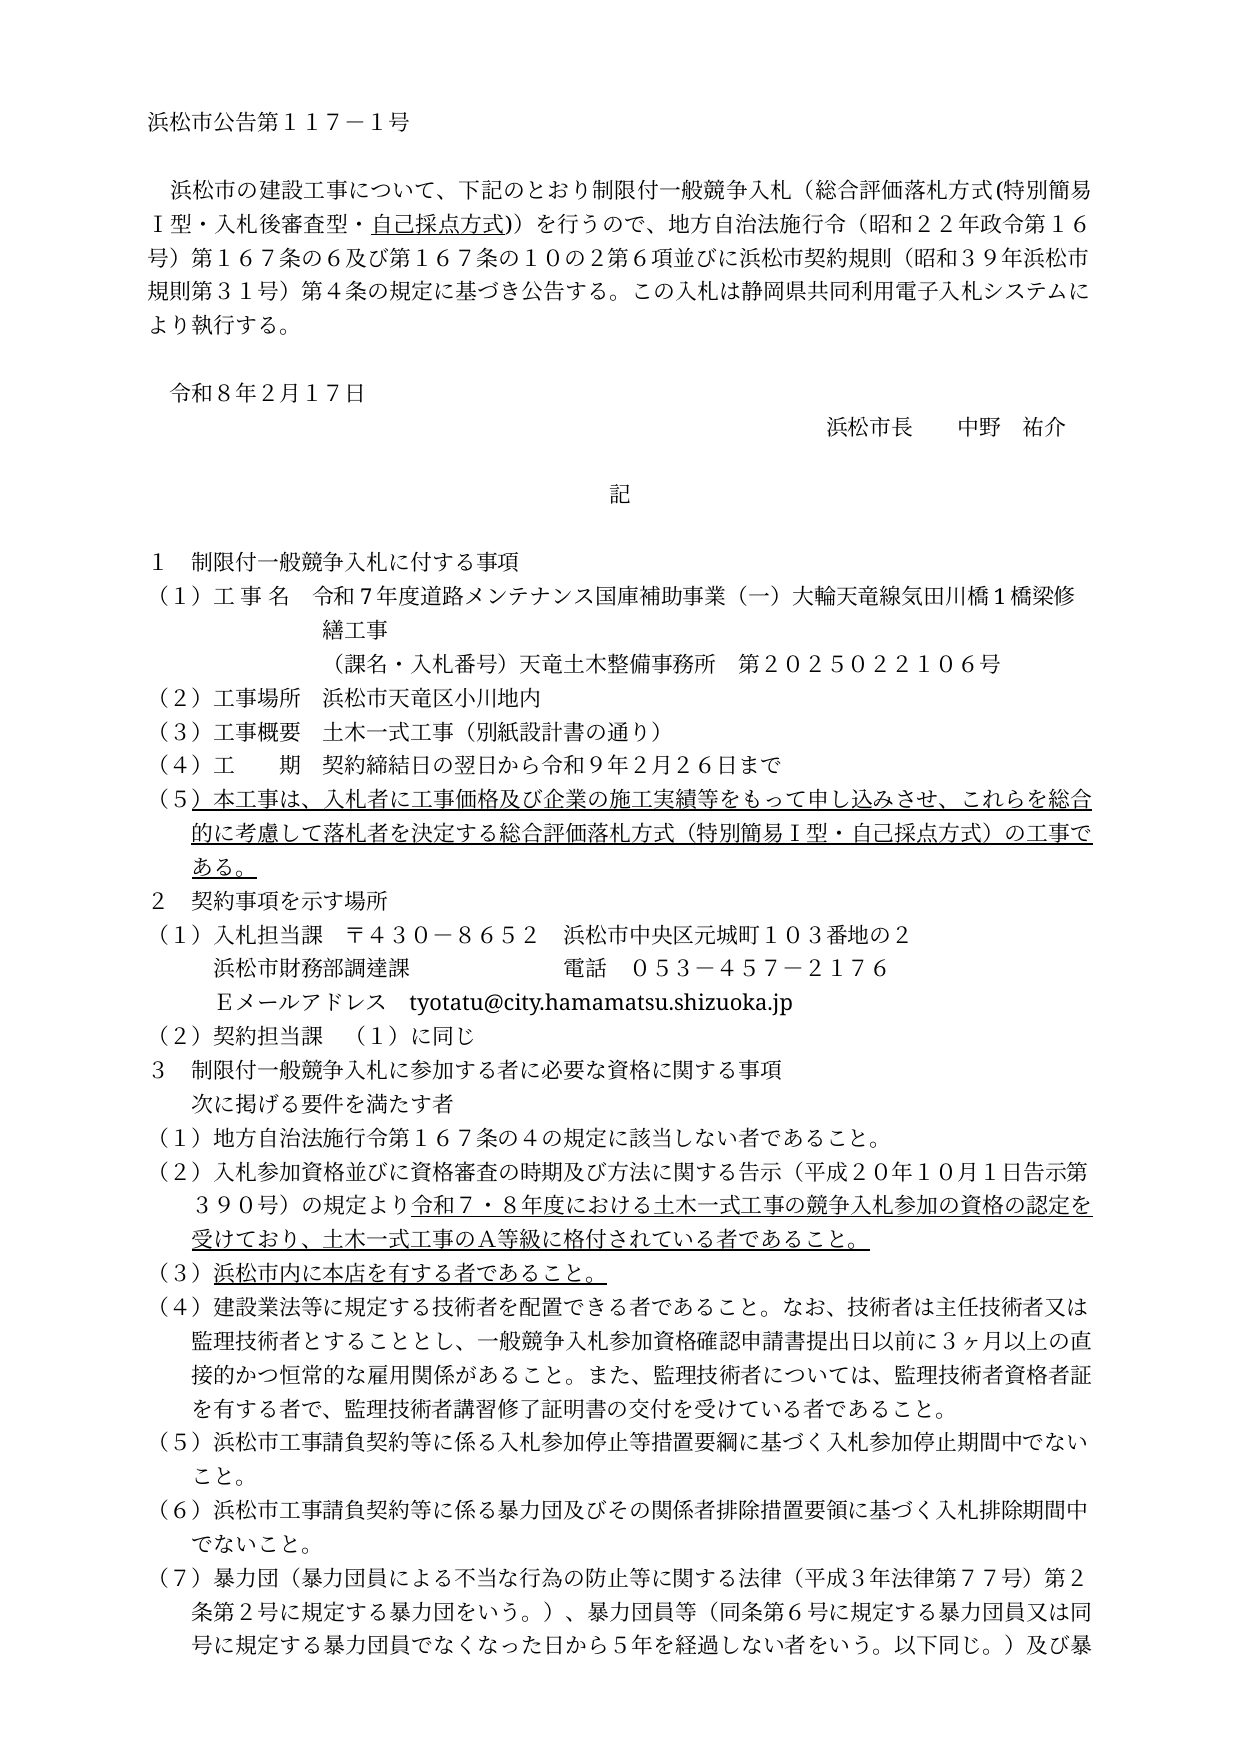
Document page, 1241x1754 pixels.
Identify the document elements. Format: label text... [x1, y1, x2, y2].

text （３）工事概要 土木一式工事（別紙設計書の通り） [148, 713, 1092, 747]
text （５）浜松市工事請負契約等に係る入札参加停止等措置要綱に基づく入札参加停止期間中でないこと。 [148, 1424, 1092, 1492]
text （４）建設業法等に規定する技術者を配置できる者であること。なお、技術者は主任技術者又は監理技術者とすることとし、一般競争入札参加資格確認申請書提出日以前に３ヶ月以上の直接的かつ恒常的な雇用関係があること。また、監理技術者については、監理技術者資格者証を有する者で、監理技術者講習修了証明書の交付を受けている者であること。 [148, 1289, 1092, 1424]
text （６）浜松市工事請負契約等に係る暴力団及びその関係者排除措置要領に基づく入札排除期間中でないこと。 [148, 1492, 1092, 1560]
text Ｅメールアドレス tyotatu@city.hamamatsu.shizuoka.jp [148, 984, 1092, 1018]
text 令和８年２月１７日 [148, 375, 1092, 409]
text （１）地方自治法施行令第１６７条の４の規定に該当しない者であること。 [148, 1120, 1092, 1154]
text （１）工事名 令和7年度道路メンテナンス国庫補助事業（一）大輪天竜線気田川橋1橋梁修繕工事 [148, 578, 1092, 646]
text 浜松市の建設工事について、下記のとおり制限付一般競争入札（総合評価落札方式(特別簡易Ⅰ型・入札後審査型・自己採点方式)）を行うので、地方自治法施行令（昭和２２年政令第１６号）第１６７条の６及び第１６７条の１０の２第６項並びに浜松市契約規則（昭和３９年浜松市規則第３１号）第４条の規定に基づき公告する。この入札は静岡県共同利用電子入札システムにより執行する。 [148, 172, 1092, 341]
text 浜松市公告第１１７－１号 [148, 104, 1092, 138]
text 浜松市財務部調達課 電話 ０５３－４５７－２１７６ [148, 951, 1092, 984]
text （２）契約担当課 （１）に同じ [148, 1018, 1092, 1052]
text （４）工 期 契約締結日の翌日から令和９年２月２６日まで [148, 747, 1092, 781]
subtitle 記 [148, 477, 1092, 510]
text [148, 1560, 1092, 1661]
text （２）入札参加資格並びに資格審査の時期及び方法に関する告示（平成２０年１０月１日告示第３９０号）の規定より令和７・８年度における土木一式工事の競争入札参加の資格の認定を受けており、土木一式工事のＡ等級に格付されている者であること。 [148, 1154, 1092, 1255]
text １ 制限付一般競争入札に付する事項 [148, 544, 1092, 578]
text ２ 契約事項を示す場所 [148, 883, 1092, 917]
text 次に掲げる要件を満たす者 [148, 1086, 1092, 1120]
text （課名・入札番号）天竜土木整備事務所 第２０２５０２２１０６号 [148, 646, 1092, 680]
text 浜松市長 中野 祐介 [148, 409, 1092, 443]
text （５）本工事は、入札者に工事価格及び企業の施工実績等をもって申し込みさせ、これらを総合的に考慮して落札者を決定する総合評価落札方式（特別簡易Ⅰ型・自己採点方式）の工事である。 [148, 781, 1092, 883]
text （３）浜松市内に本店を有する者であること。 [148, 1255, 1092, 1289]
text （１）入札担当課 〒４３０－８６５２ 浜松市中央区元城町１０３番地の２ [148, 917, 1092, 951]
text ３ 制限付一般競争入札に参加する者に必要な資格に関する事項 [148, 1052, 1092, 1086]
text （２）工事場所 浜松市天竜区小川地内 [148, 680, 1092, 713]
